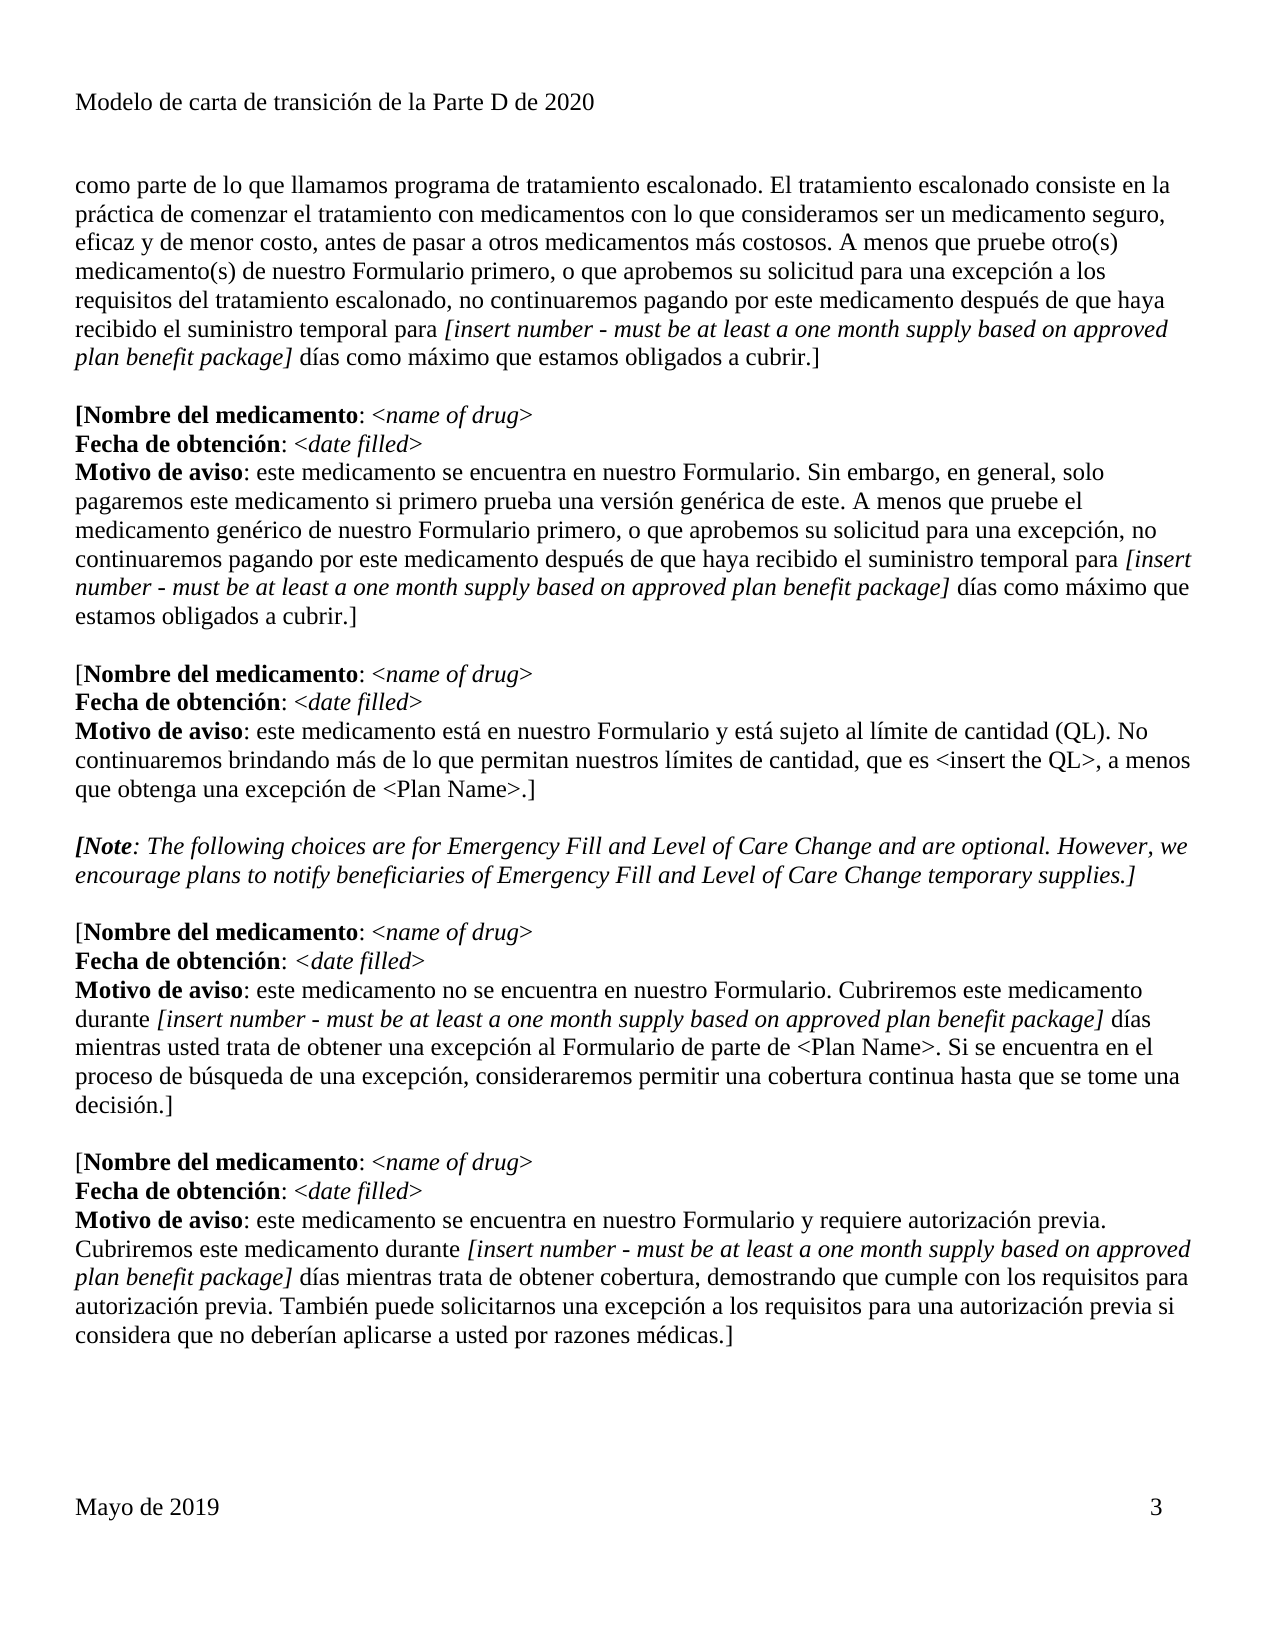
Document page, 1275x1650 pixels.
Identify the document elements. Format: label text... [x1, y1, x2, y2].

text Motivo de aviso: este medicamento no se encuentra en nuestro Formulario. Cubriremos este medicamento durante [insert number - must be at least a one month supply based on approved plan benefit package] días mientras usted trata de obtener una excepción al Formulario de parte de <Plan Name>. Si se encuentra en el proceso de búsqueda de una excepción, consideraremos permitir una cobertura continua hasta que se tome una decisión.] [75, 975, 1200, 1119]
text Fecha de obtención: <date filled> [75, 687, 1200, 716]
text Fecha de obtención: <date filled> [75, 1176, 1200, 1205]
text [Note: The following choices are for Emergency Fill and Level of Care Change and are optional. However, we encourage plans to notify beneficiaries of Emergency Fill and Level of Care Change temporary supplies.] [75, 831, 1200, 889]
text [Nombre del medicamento: <name of drug> [75, 659, 1200, 687]
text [75, 170, 1200, 371]
text Motivo de aviso: este medicamento está en nuestro Formulario y está sujeto al límite de cantidad (QL). No continuaremos brindando más de lo que permitan nuestros límites de cantidad, que es <insert the QL>, a menos que obtenga una excepción de <Plan Name>.] [75, 716, 1200, 802]
text [Nombre del medicamento: <name of drug> [75, 917, 1200, 946]
text [Nombre del medicamento: <name of drug> [75, 1147, 1200, 1176]
text Fecha de obtención: <date filled> [75, 946, 1200, 975]
text Fecha de obtención: <date filled> [75, 429, 1200, 457]
text Motivo de aviso: este medicamento se encuentra en nuestro Formulario y requiere autorización previa. Cubriremos este medicamento durante [insert number - must be at least a one month supply based on approved plan benefit package] días mientras trata de obtener cobertura, demostrando que cumple con los requisitos para autorización previa. También puede solicitarnos una excepción a los requisitos para una autorización previa si considera que no deberían aplicarse a usted por razones médicas.] [75, 1205, 1200, 1349]
text [Nombre del medicamento: <name of drug> [75, 400, 1200, 429]
text Motivo de aviso: este medicamento se encuentra en nuestro Formulario. Sin embargo, en general, solo pagaremos este medicamento si primero prueba una versión genérica de este. A menos que pruebe el medicamento genérico de nuestro Formulario primero, o que aprobemos su solicitud para una excepción, no continuaremos pagando por este medicamento después de que haya recibido el suministro temporal para [insert number - must be at least a one month supply based on approved plan benefit package] días como máximo que estamos obligados a cubrir.] [75, 457, 1200, 630]
